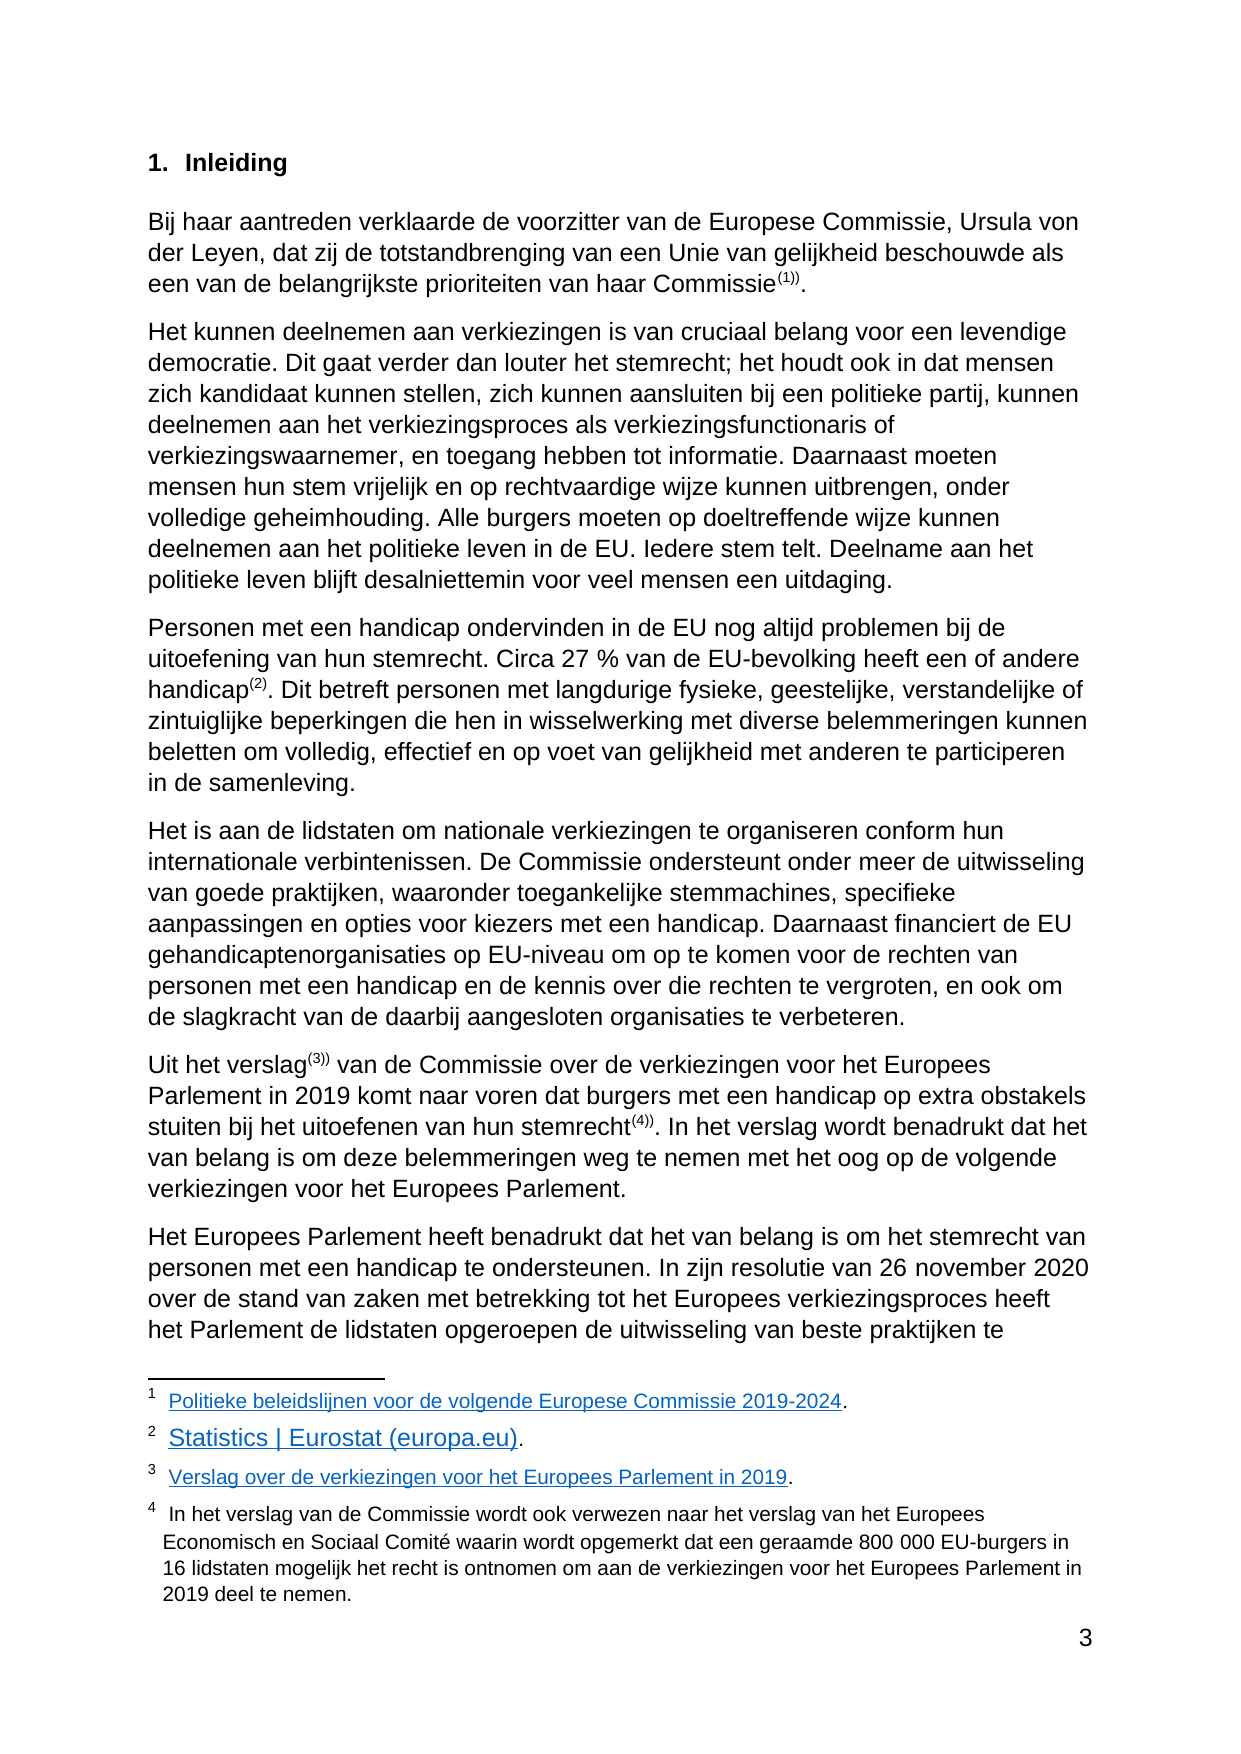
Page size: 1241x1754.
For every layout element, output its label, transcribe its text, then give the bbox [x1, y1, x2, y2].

text Het is aan de lidstaten om nationale verkiezingen te organiseren conform hun internationale verbintenissen. De Commissie ondersteunt onder meer de uitwisseling van goede praktijken, waaronder toegankelijke stemmachines, specifieke aanpassingen en opties voor kiezers met een handicap. Daarnaast financiert de EU gehandicaptenorganisaties op EU-niveau om op te komen voor de rechten van personen met een handicap en de kennis over die rechten te vergroten, en ook om de slagkracht van de daarbij aangesloten organisaties te verbeteren. [148, 816, 1092, 1031]
text Uit het verslag()) van de Commissie over de verkiezingen voor het Europees Parlement in 2019 komt naar voren dat burgers met een handicap op extra obstakels stuiten bij het uitoefenen van hun stemrecht()). In het verslag wordt benadrukt dat het van belang is om deze belemmeringen weg te nemen met het oog op de volgende verkiezingen voor het Europees Parlement. [148, 1050, 1092, 1203]
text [148, 1222, 1092, 1344]
text Bij haar aantreden verklaarde de voorzitter van de Europese Commissie, Ursula von der Leyen, dat zij de totstandbrenging van een Unie van gelijkheid beschouwde als een van de belangrijkste prioriteiten van haar Commissie()). [148, 207, 1092, 298]
text Personen met een handicap ondervinden in de EU nog altijd problemen bij de uitoefening van hun stemrecht. Circa 27 % van de EU-bevolking heeft een of andere handicap(). Dit betreft personen met langdurige fysieke, geestelijke, verstandelijke of zintuiglijke beperkingen die hen in wisselwerking met diverse belemmeringen kunnen beletten om volledig, effectief en op voet van gelijkheid met anderen te participeren in de samenleving. [148, 613, 1092, 797]
subtitle Inleiding [148, 148, 1092, 176]
text Het kunnen deelnemen aan verkiezingen is van cruciaal belang voor een levendige democratie. Dit gaat verder dan louter het stemrecht; het houdt ook in dat mensen zich kandidaat kunnen stellen, zich kunnen aansluiten bij een politieke partij, kunnen deelnemen aan het verkiezingsproces als verkiezingsfunctionaris of verkiezingswaarnemer, en toegang hebben tot informatie. Daarnaast moeten mensen hun stem vrijelijk en op rechtvaardige wijze kunnen uitbrengen, onder volledige geheimhouding. Alle burgers moeten op doeltreffende wijze kunnen deelnemen aan het politieke leven in de EU. Iedere stem telt. Deelname aan het politieke leven blijft desalniettemin voor veel mensen een uitdaging. [148, 317, 1092, 594]
